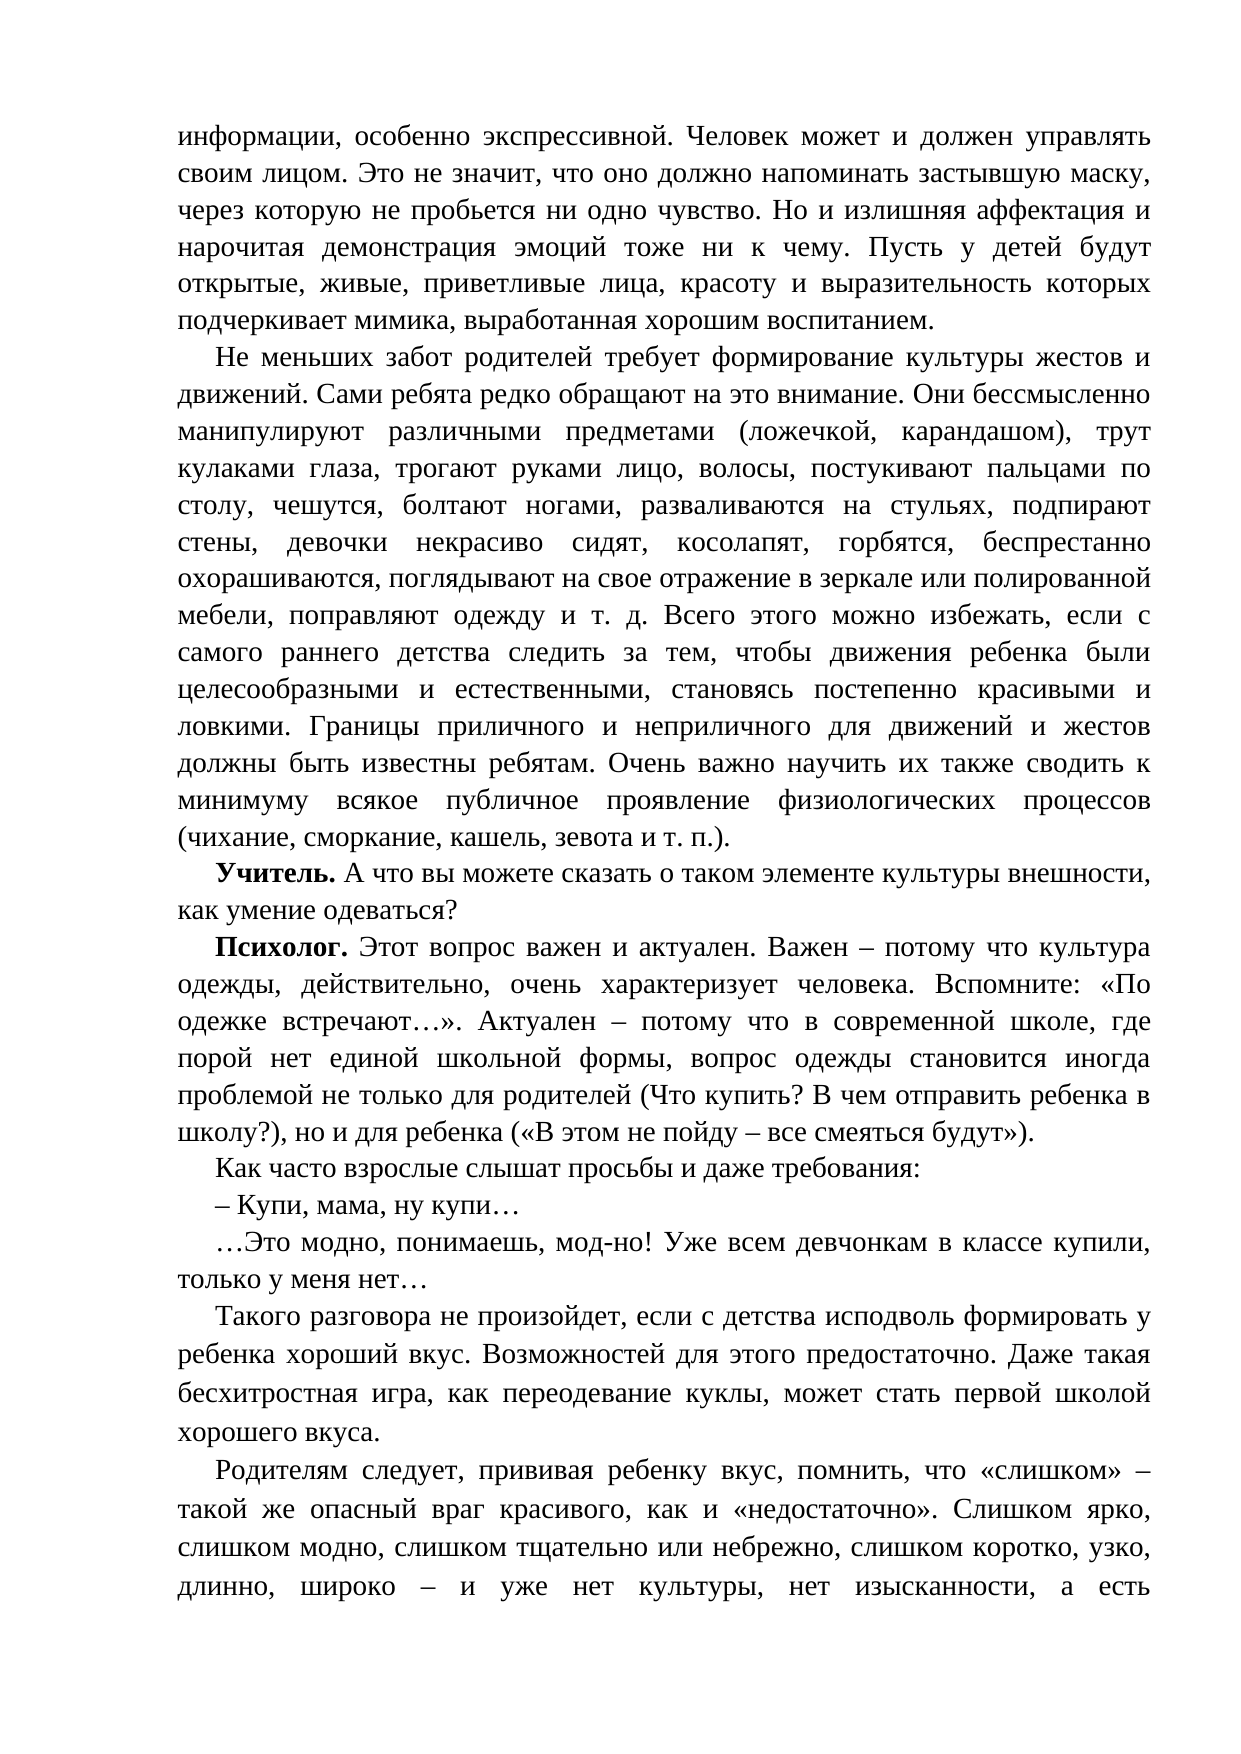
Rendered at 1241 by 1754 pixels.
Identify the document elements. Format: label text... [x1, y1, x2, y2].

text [177, 1452, 1152, 1601]
text Не меньших забот родителей требует формирование культуры жестов и движений. Сами ребята редко обращают на это внимание. Они бессмысленно манипулируют различными предметами (ложечкой, карандашом), трут кулаками глаза, трогают руками лицо, волосы, постукивают пальцами по столу, чешутся, болтают ногами, разваливаются на стульях, подпирают стены, девочки некрасиво сидят, косолапят, горбятся, беспрестанно охорашиваются, поглядывают на свое отражение в зеркале или полированной мебели, поправляют одежду и т. д. Всего этого можно избежать, если с самого раннего детства следить за тем, чтобы движения ребенка были целесообразными и естественными, становясь постепенно красивыми и ловкими. Границы приличного и неприличного для движений и жестов должны быть известны ребятам. Очень важно научить их также сводить к минимуму всякое публичное проявление физиологических процессов (чихание, сморкание, кашель, зевота и т. п.). [177, 339, 1152, 852]
text Психолог. Этот вопрос важен и актуален. Важен – потому что культура одежды, действительно, очень характеризует человека. Вспомните: «По одежке встречают…». Актуален – потому что в современной школе, где порой нет единой школьной формы, вопрос одежды становится иногда проблемой не только для родителей (Что купить? В чем отправить ребенка в школу?), но и для ребенка («В этом не пойду – все смеяться будут»). [177, 929, 1152, 1147]
text Как часто взрослые слышат просьбы и даже требования: [177, 1151, 1152, 1184]
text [177, 118, 1152, 336]
text …Это модно, понимаешь, мод-но! Уже всем девчонкам в классе купили, только у меня нет… [177, 1224, 1152, 1295]
text Такого разговора не произойдет, если с детства исподволь формировать у ребенка хороший вкус. Возможностей для этого предостаточно. Даже такая бесхитростная игра, как переодевание куклы, может стать первой школой хорошего вкуса. [177, 1298, 1152, 1447]
text – Купи, мама, ну купи… [177, 1187, 1152, 1221]
text Учитель. А что вы можете сказать о таком элементе культуры внешности, как умение одеваться? [177, 856, 1152, 926]
